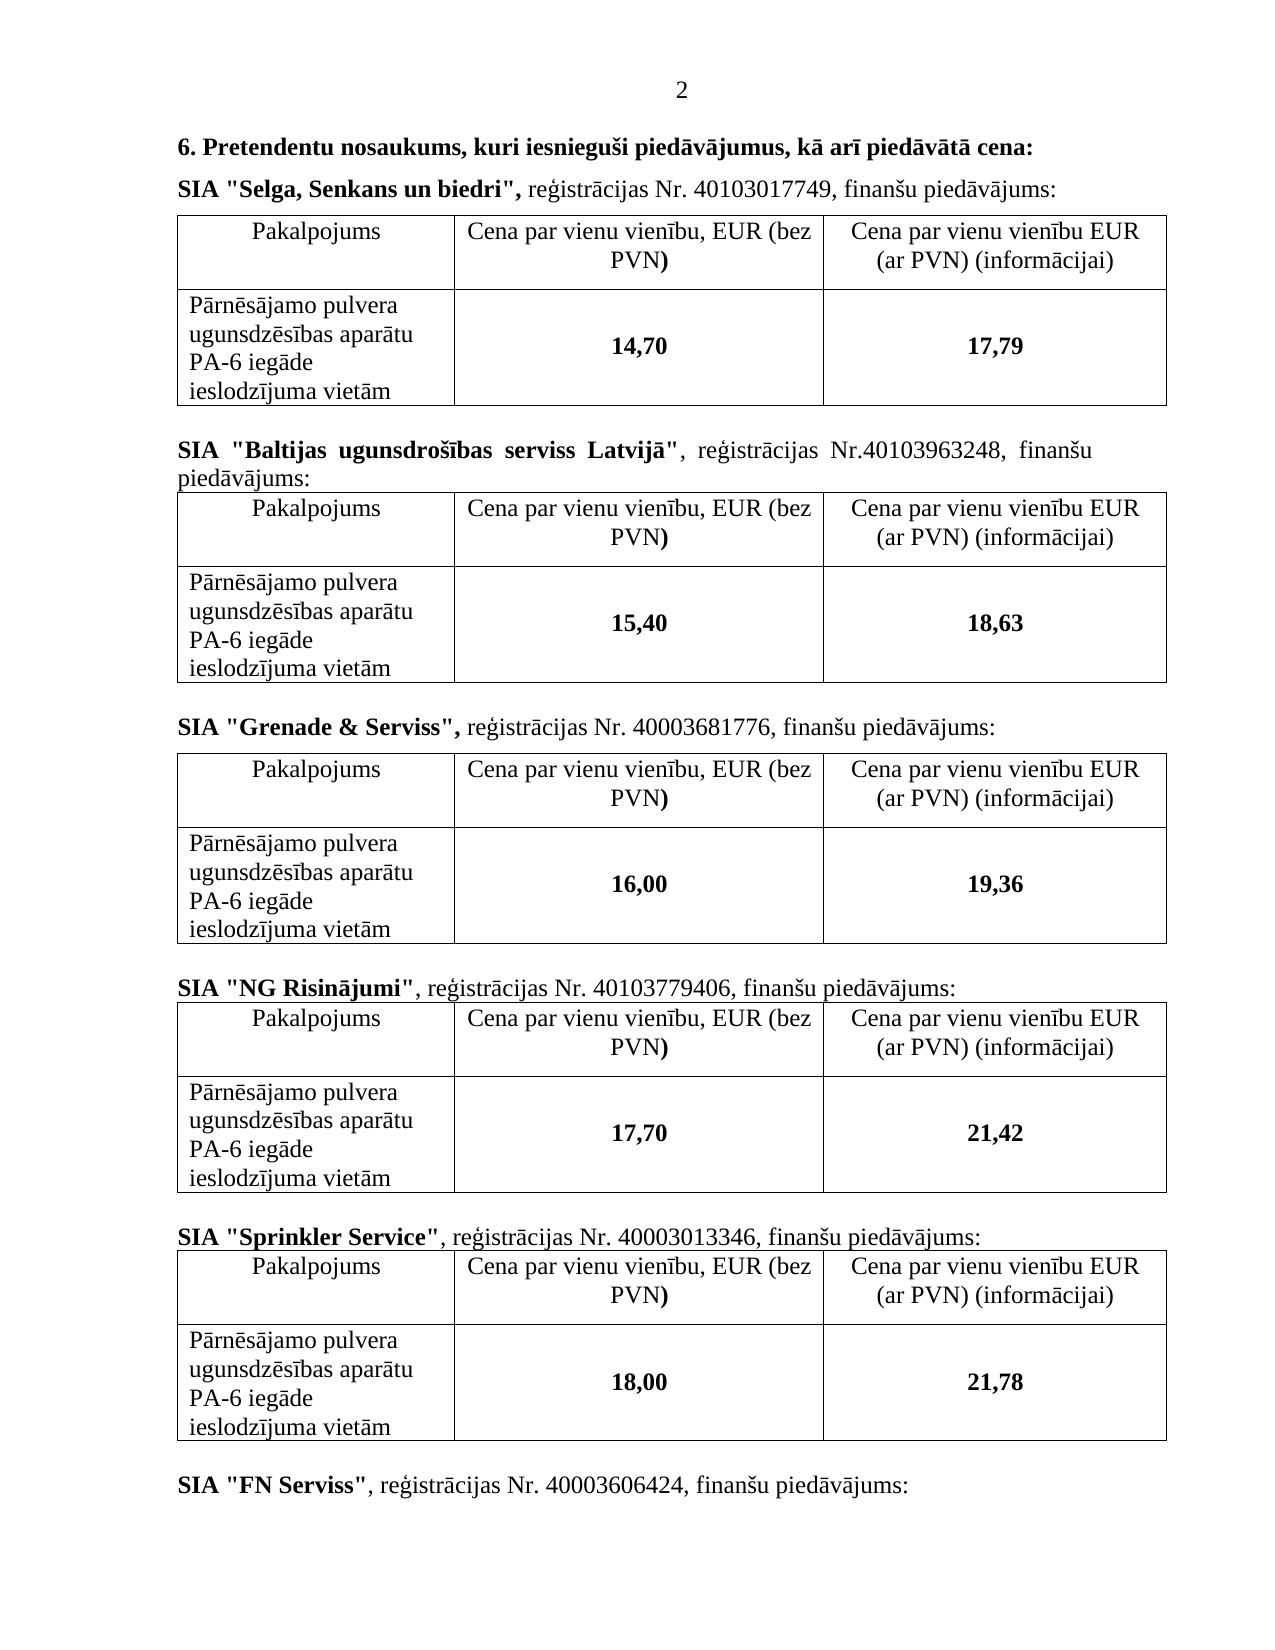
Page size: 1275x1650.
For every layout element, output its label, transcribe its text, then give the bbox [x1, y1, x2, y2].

table_cell 17,79 [824, 290, 1166, 405]
table_header Cena par vienu vienību, EUR (bez PVN) [455, 493, 823, 566]
table_cell 21,42 [824, 1077, 1166, 1192]
table_header Cena par vienu vienību, EUR (bez PVN) [455, 216, 823, 289]
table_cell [178, 1325, 454, 1440]
table_header Cena par vienu vienību EUR (ar PVN) (informācijai) [824, 754, 1166, 827]
table_cell 17,70 [455, 1077, 823, 1192]
text SIA "NG Risinājumi", reģistrācijas Nr. 40103779406, finanšu piedāvājums: [177, 973, 1093, 1002]
text 6. Pretendentu nosaukums, kuri iesnieguši piedāvājumus, kā arī piedāvātā cena: [177, 132, 1181, 161]
table_cell 18,63 [824, 567, 1166, 682]
table_header Cena par vienu vienību EUR (ar PVN) (informācijai) [824, 216, 1166, 289]
table_cell 16,00 [455, 828, 823, 943]
table_header Pakalpojums [178, 754, 454, 827]
table_header Cena par vienu vienību EUR (ar PVN) (informācijai) [824, 493, 1166, 566]
table_header Pakalpojums [178, 216, 454, 289]
table_header Cena par vienu vienību, EUR (bez PVN) [455, 754, 823, 827]
table_header Cena par vienu vienību, EUR (bez PVN) [455, 1251, 823, 1324]
table_header Cena par vienu vienību, EUR (bez PVN) [455, 1003, 823, 1076]
table_header Cena par vienu vienību EUR (ar PVN) (informācijai) [824, 1003, 1166, 1076]
table_cell Pārnēsājamo pulvera ugunsdzēsības aparātu PA-6 iegāde ieslodzījuma vietām [178, 290, 454, 405]
table_cell 15,40 [455, 567, 823, 682]
table_cell 19,36 [824, 828, 1166, 943]
table_header Pakalpojums [178, 1251, 454, 1324]
table_header Pakalpojums [178, 493, 454, 566]
table_cell Pārnēsājamo pulvera ugunsdzēsības aparātu PA-6 iegāde ieslodzījuma vietām [178, 567, 454, 682]
table_cell 21,78 [824, 1325, 1166, 1440]
table_header Pakalpojums [178, 1003, 454, 1076]
text SIA "Baltijas ugunsdrošības serviss Latvijā", reģistrācijas Nr.40103963248, finanšu piedāvājums: [177, 435, 1093, 492]
text SIA "Grenade & Serviss", reģistrācijas Nr. 40003681776, finanšu piedāvājums: [177, 712, 1181, 741]
table_cell 18,00 [455, 1325, 823, 1440]
table_header Cena par vienu vienību EUR (ar PVN) (informācijai) [824, 1251, 1166, 1324]
table_cell 14,70 [455, 290, 823, 405]
text SIA "FN Serviss", reģistrācijas Nr. 40003606424, finanšu piedāvājums: [177, 1470, 1093, 1499]
table_cell Pārnēsājamo pulvera ugunsdzēsības aparātu PA-6 iegāde ieslodzījuma vietām [178, 828, 454, 943]
text SIA "Sprinkler Service", reģistrācijas Nr. 40003013346, finanšu piedāvājums: [177, 1222, 1093, 1250]
table_cell Pārnēsājamo pulvera ugunsdzēsības aparātu PA-6 iegāde ieslodzījuma vietām [178, 1077, 454, 1192]
text SIA "Selga, Senkans un biedri", reģistrācijas Nr. 40103017749, finanšu piedāvājums: [177, 174, 1181, 202]
